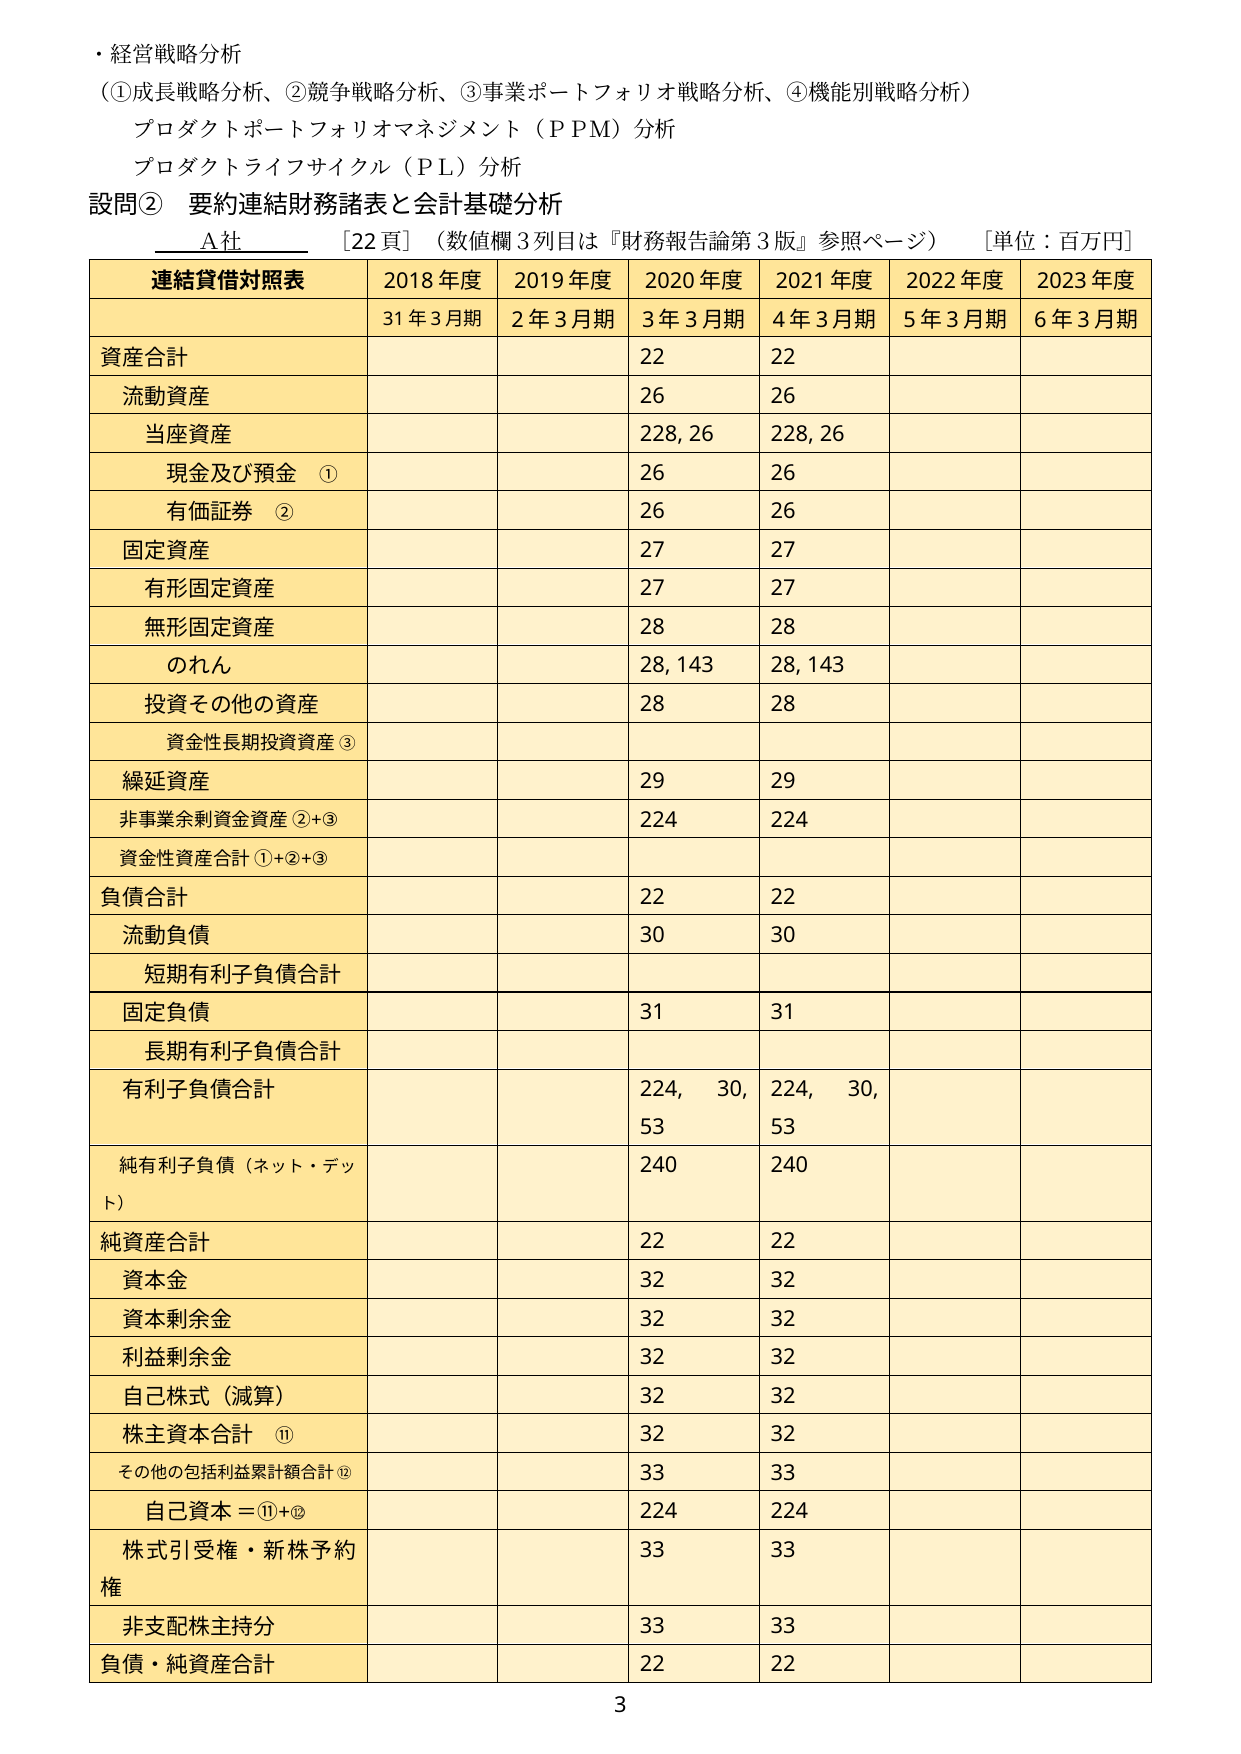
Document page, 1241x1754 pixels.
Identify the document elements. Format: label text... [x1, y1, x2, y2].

table_cell 5年3月期 [890, 299, 1020, 336]
table_cell [890, 915, 1020, 953]
table_cell [498, 761, 628, 799]
table_cell [890, 993, 1020, 1030]
table_cell [1021, 1260, 1151, 1298]
table_cell [760, 723, 889, 760]
table_cell [498, 1376, 628, 1413]
table_cell 資本金 [90, 1260, 367, 1298]
table_cell 22 [760, 877, 889, 914]
table_cell 27 [760, 569, 889, 606]
table_cell [629, 1031, 759, 1068]
table_cell [368, 491, 497, 529]
table_cell 29 [629, 761, 759, 799]
table_cell 27 [629, 530, 759, 567]
table_cell 33 [760, 1606, 889, 1643]
table_cell [368, 646, 497, 683]
table_cell 株式引受権・新株予約権 [90, 1530, 367, 1605]
table_cell [890, 1146, 1020, 1221]
table_cell 27 [629, 569, 759, 606]
table_cell [368, 954, 497, 991]
table_cell [890, 684, 1020, 722]
table_cell 32 [760, 1376, 889, 1413]
table_cell 資産合計 [90, 337, 367, 375]
table_cell 自己株式（減算） [90, 1376, 367, 1413]
table_cell 30 [760, 915, 889, 953]
table_cell [890, 954, 1020, 991]
table_cell 自己資本 ＝⑪+⑫ [90, 1491, 367, 1529]
table_cell 流動資産 [90, 376, 367, 413]
table_cell [1021, 684, 1151, 722]
text プロダクトポートフォリオマネジメント（ＰＰＭ）分析 [89, 109, 1152, 147]
table_cell [1021, 1414, 1151, 1452]
table_cell [368, 1299, 497, 1336]
table_cell 無形固定資産 [90, 607, 367, 644]
table_cell [368, 1491, 497, 1529]
table_cell 28, 143 [629, 646, 759, 683]
table_cell [760, 954, 889, 991]
table_cell [1021, 1299, 1151, 1336]
table_cell [498, 337, 628, 375]
table_cell 31 [760, 993, 889, 1030]
table_cell [890, 761, 1020, 799]
table_cell [890, 1260, 1020, 1298]
table_cell [1021, 877, 1151, 914]
table_cell 32 [629, 1376, 759, 1413]
table_cell [368, 1031, 497, 1068]
table_cell [368, 1222, 497, 1259]
table_cell [368, 1606, 497, 1643]
table_cell 株主資本合計 ⑪ [90, 1414, 367, 1452]
table_cell [890, 800, 1020, 837]
table_cell [890, 1453, 1020, 1490]
table_cell [368, 1376, 497, 1413]
table_cell [890, 1606, 1020, 1643]
table_header 2021年度 [760, 260, 889, 298]
table_cell 純資産合計 [90, 1222, 367, 1259]
table_cell 非事業余剰資金資産 ②+③ [90, 800, 367, 837]
table_cell [1021, 646, 1151, 683]
table_cell 224, 30, 53 [629, 1070, 759, 1144]
table_cell 2年3月期 [498, 299, 628, 336]
text プロダクトライフサイクル（ＰＬ）分析 [89, 147, 1152, 184]
table_cell [368, 1146, 497, 1221]
table_cell 短期有利子負債合計 [90, 954, 367, 991]
table_cell 資本剰余金 [90, 1299, 367, 1336]
table_cell [368, 1414, 497, 1452]
table_cell 28 [760, 607, 889, 644]
table_cell 4年3月期 [760, 299, 889, 336]
table_cell [1021, 723, 1151, 760]
text （①成長戦略分析、②競争戦略分析、③事業ポートフォリオ戦略分析、④機能別戦略分析） [89, 72, 1152, 109]
table_cell [368, 453, 497, 490]
table_cell [629, 838, 759, 876]
table_cell [1021, 337, 1151, 375]
table_cell 26 [760, 491, 889, 529]
table_cell [890, 1491, 1020, 1529]
table_cell 228, 26 [629, 414, 759, 452]
table_cell [498, 1645, 628, 1682]
table_cell [368, 915, 497, 953]
table_cell 28, 143 [760, 646, 889, 683]
table_cell 利益剰余金 [90, 1337, 367, 1375]
table_cell [498, 1260, 628, 1298]
table_cell [498, 1337, 628, 1375]
table_cell 33 [629, 1453, 759, 1490]
table_cell 32 [629, 1260, 759, 1298]
table_cell 22 [629, 1222, 759, 1259]
table_cell [890, 723, 1020, 760]
table_cell [890, 646, 1020, 683]
table_cell 27 [760, 530, 889, 567]
table_cell [368, 1530, 497, 1605]
table_cell 3年3月期 [629, 299, 759, 336]
table_cell 33 [760, 1530, 889, 1605]
table_cell [498, 646, 628, 683]
table_cell [890, 491, 1020, 529]
table_cell 6年3月期 [1021, 299, 1151, 336]
table_cell [368, 684, 497, 722]
table_cell [368, 1260, 497, 1298]
table_cell 224, 30, 53 [760, 1070, 889, 1144]
table_cell [890, 337, 1020, 375]
table_cell 224 [760, 1491, 889, 1529]
table_cell 純有利子負債（ネット・デット） [90, 1146, 367, 1221]
table_cell [1021, 1070, 1151, 1144]
table_cell [890, 530, 1020, 567]
table_cell [498, 915, 628, 953]
table_cell 固定負債 [90, 993, 367, 1030]
table_cell 26 [629, 376, 759, 413]
table_cell 33 [760, 1453, 889, 1490]
table_cell [498, 414, 628, 452]
text 設問② 要約連結財務諸表と会計基礎分析 [89, 184, 1152, 222]
table_cell [1021, 761, 1151, 799]
table_cell [1021, 491, 1151, 529]
table_cell [890, 1222, 1020, 1259]
table_cell [368, 337, 497, 375]
table_cell [629, 723, 759, 760]
table_cell [890, 1070, 1020, 1144]
table_cell [498, 1414, 628, 1452]
table_cell 224 [760, 800, 889, 837]
table_cell [368, 993, 497, 1030]
table_cell [890, 376, 1020, 413]
table_cell [1021, 1146, 1151, 1221]
text ・経営戦略分析 [89, 34, 1152, 72]
table_cell 228, 26 [760, 414, 889, 452]
table_cell [1021, 1530, 1151, 1605]
table_cell [368, 723, 497, 760]
table_cell [368, 607, 497, 644]
table_cell [368, 1070, 497, 1144]
table_cell [890, 1031, 1020, 1068]
table_cell のれん [90, 646, 367, 683]
table_cell [890, 569, 1020, 606]
table_cell [1021, 1222, 1151, 1259]
table_cell 固定資産 [90, 530, 367, 567]
table_cell 繰延資産 [90, 761, 367, 799]
table_cell [890, 1337, 1020, 1375]
table_cell [498, 1146, 628, 1221]
table_cell [498, 838, 628, 876]
table_cell [90, 299, 367, 336]
table_cell 負債合計 [90, 877, 367, 914]
table_cell 32 [629, 1299, 759, 1336]
table_cell [498, 723, 628, 760]
table_cell [498, 491, 628, 529]
table_cell 31 [629, 993, 759, 1030]
table_header 2023年度 [1021, 260, 1151, 298]
table_cell [368, 376, 497, 413]
table_cell 224 [629, 800, 759, 837]
table_cell [1021, 453, 1151, 490]
table_cell 240 [629, 1146, 759, 1221]
table_cell 22 [629, 337, 759, 375]
table_header 2020年度 [629, 260, 759, 298]
table_cell 28 [760, 684, 889, 722]
table_cell [368, 530, 497, 567]
table_cell [498, 993, 628, 1030]
table_cell [498, 530, 628, 567]
table_cell 22 [629, 1645, 759, 1682]
table_header 2019年度 [498, 260, 628, 298]
table_cell [1021, 1376, 1151, 1413]
table_cell 22 [760, 1222, 889, 1259]
table_cell 有利子負債合計 [90, 1070, 367, 1144]
table_cell 有形固定資産 [90, 569, 367, 606]
table_cell 26 [760, 376, 889, 413]
table_cell 投資その他の資産 [90, 684, 367, 722]
table_cell 資金性資産合計 ①+②+③ [90, 838, 367, 876]
table_cell 29 [760, 761, 889, 799]
table_cell [498, 800, 628, 837]
table_cell [498, 1031, 628, 1068]
table_cell [1021, 376, 1151, 413]
table_cell [498, 607, 628, 644]
table_cell 26 [760, 453, 889, 490]
table_cell [1021, 800, 1151, 837]
table_cell [1021, 1645, 1151, 1682]
table_cell [1021, 569, 1151, 606]
table_cell 33 [629, 1606, 759, 1643]
table_cell [1021, 414, 1151, 452]
table_cell [890, 414, 1020, 452]
table_cell [498, 1453, 628, 1490]
table_cell [1021, 1337, 1151, 1375]
table_cell 非支配株主持分 [90, 1606, 367, 1643]
table_cell [890, 1530, 1020, 1605]
table_cell 32 [629, 1414, 759, 1452]
table_cell [890, 838, 1020, 876]
table_cell 26 [629, 453, 759, 490]
table_cell [498, 684, 628, 722]
table_cell 32 [760, 1337, 889, 1375]
table_cell [1021, 1453, 1151, 1490]
table_cell 32 [760, 1299, 889, 1336]
table_cell 長期有利子負債合計 [90, 1031, 367, 1068]
table_cell 当座資産 [90, 414, 367, 452]
table_cell 31年3月期 [368, 299, 497, 336]
table_cell 224 [629, 1491, 759, 1529]
table_cell [890, 1645, 1020, 1682]
table_cell [890, 1299, 1020, 1336]
table_cell [368, 800, 497, 837]
table_cell [368, 414, 497, 452]
table_cell [498, 569, 628, 606]
table_cell 240 [760, 1146, 889, 1221]
text Ａ社 ［22頁］（数値欄３列目は『財務報告論第３版』参照ページ） ［単位：百万円］ [89, 222, 1152, 259]
table_cell [368, 1337, 497, 1375]
table_cell [890, 1414, 1020, 1452]
table_header 連結貸借対照表 [90, 260, 367, 298]
table_cell [368, 1453, 497, 1490]
table_cell [368, 838, 497, 876]
table_cell [498, 877, 628, 914]
table_cell [498, 1070, 628, 1144]
table_cell 負債・純資産合計 [90, 1645, 367, 1682]
table_cell [1021, 1031, 1151, 1068]
table_cell [498, 453, 628, 490]
table_cell 22 [760, 337, 889, 375]
table_cell 資金性長期投資資産 ③ [90, 723, 367, 760]
table_cell 22 [760, 1645, 889, 1682]
table_cell 22 [629, 877, 759, 914]
table_cell [760, 838, 889, 876]
table_cell 32 [760, 1260, 889, 1298]
table_cell 30 [629, 915, 759, 953]
table_cell [368, 761, 497, 799]
table_cell [498, 1299, 628, 1336]
table_cell [1021, 1491, 1151, 1529]
table_cell 28 [629, 684, 759, 722]
table_cell 33 [629, 1530, 759, 1605]
table_cell [1021, 607, 1151, 644]
table_cell [498, 1606, 628, 1643]
table_header 2022年度 [890, 260, 1020, 298]
table_cell [1021, 530, 1151, 567]
table_cell [760, 1031, 889, 1068]
table_cell [1021, 954, 1151, 991]
table_cell [1021, 1606, 1151, 1643]
table_cell 26 [629, 491, 759, 529]
table_cell [368, 569, 497, 606]
table_cell 32 [760, 1414, 889, 1452]
table_header 2018年度 [368, 260, 497, 298]
table_cell [890, 453, 1020, 490]
table_cell 28 [629, 607, 759, 644]
table_cell [1021, 993, 1151, 1030]
table_cell 流動負債 [90, 915, 367, 953]
table_cell [629, 954, 759, 991]
table_cell [1021, 915, 1151, 953]
table_cell [368, 1645, 497, 1682]
table_cell [498, 1491, 628, 1529]
table_cell 32 [629, 1337, 759, 1375]
table_cell [890, 1376, 1020, 1413]
table_cell その他の包括利益累計額合計 ⑫ [90, 1453, 367, 1490]
table_cell [498, 376, 628, 413]
table_cell [890, 607, 1020, 644]
table_cell 有価証券 ② [90, 491, 367, 529]
table_cell [498, 1530, 628, 1605]
table_cell [498, 1222, 628, 1259]
table_cell [890, 877, 1020, 914]
table_cell [498, 954, 628, 991]
table_cell 現金及び預金 ① [90, 453, 367, 490]
table_cell [368, 877, 497, 914]
table_cell [1021, 838, 1151, 876]
